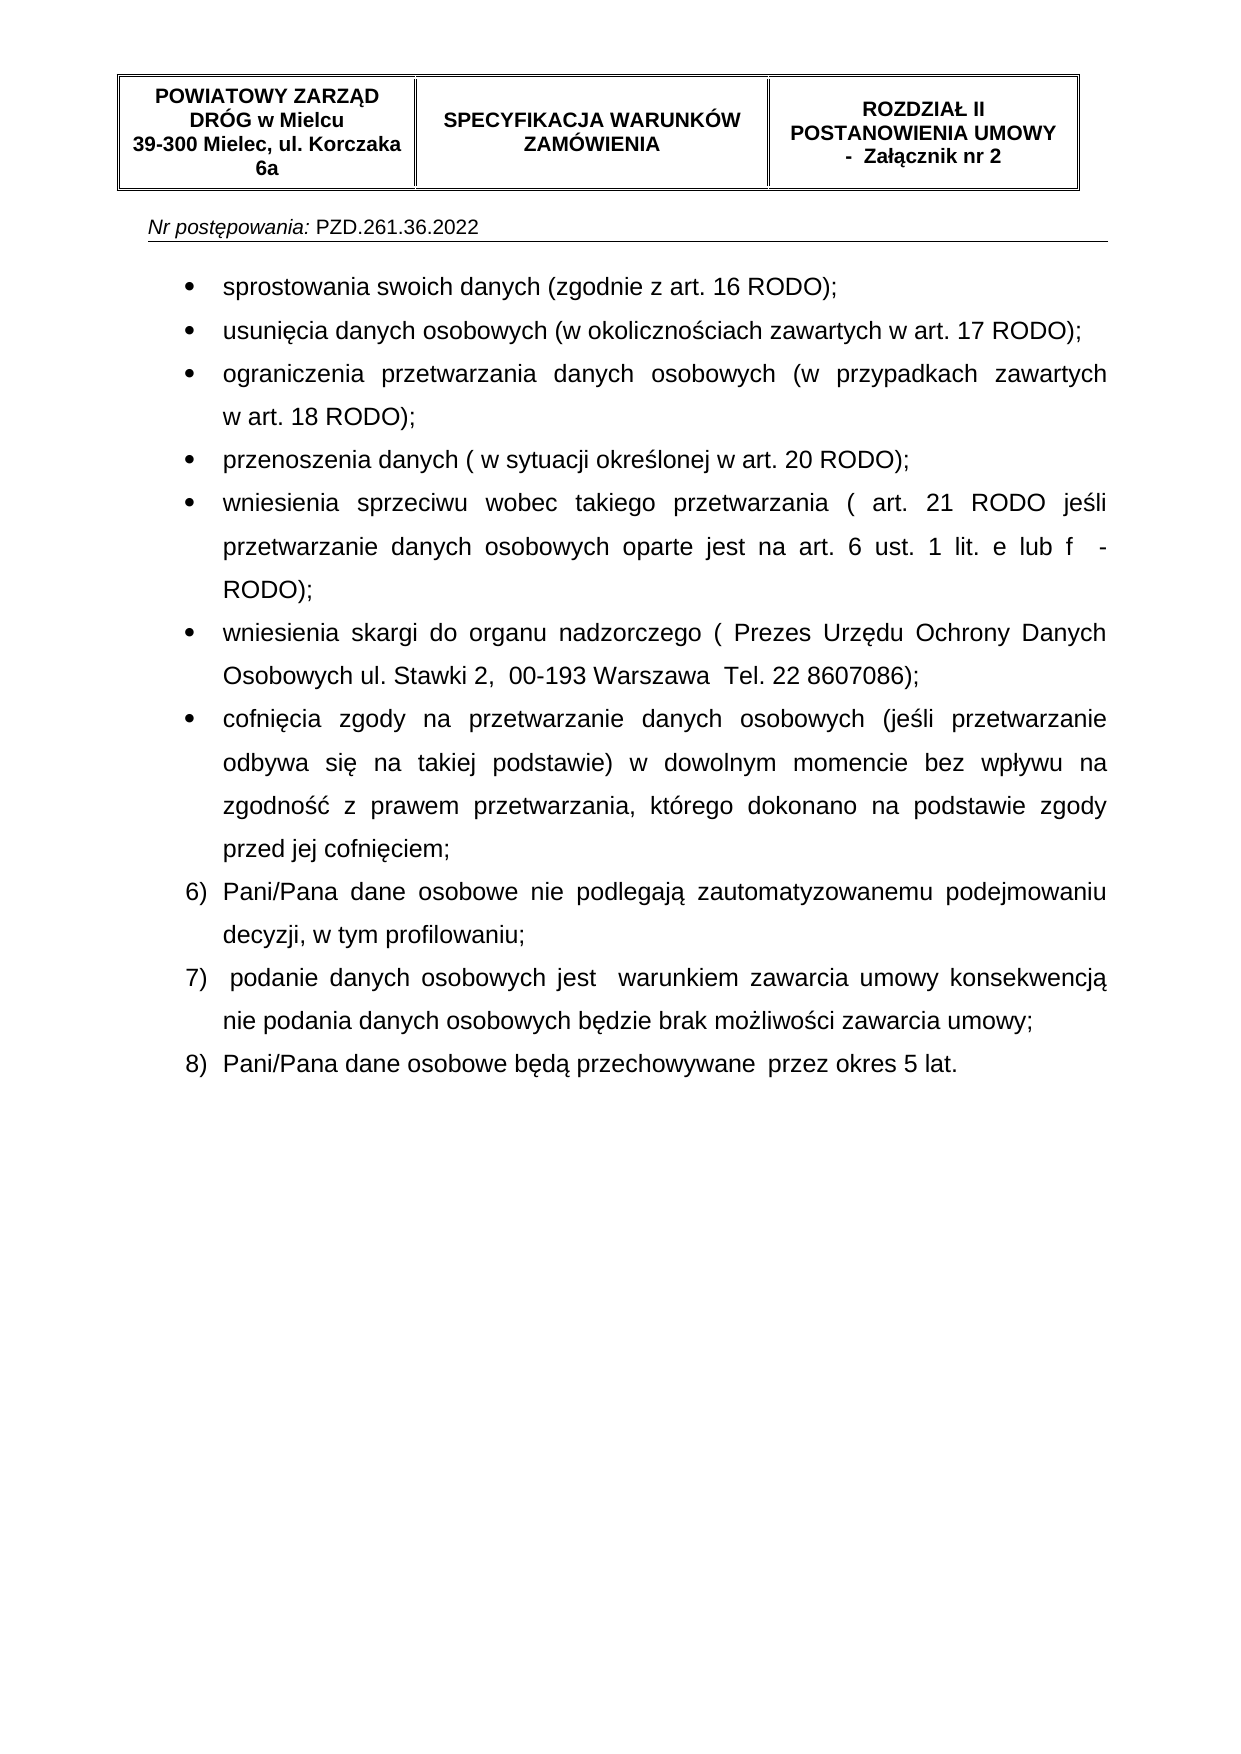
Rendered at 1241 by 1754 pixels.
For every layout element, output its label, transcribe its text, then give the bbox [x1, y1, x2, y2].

list podanie danych osobowych jest warunkiem zawarcia umowy konsekwencją nie podania danych osobowych będzie brak możliwości zawarcia umowy; [185, 963, 1108, 1035]
list ograniczenia przetwarzania danych osobowych (w przypadkach zawartych w art. 18 RODO); [185, 359, 1108, 431]
list wniesienia sprzeciwu wobec takiego przetwarzania ( art. 21 RODO jeśli przetwarzanie danych osobowych oparte jest na art. 6 ust. 1 lit. e lub f - RODO); [185, 488, 1108, 603]
list Pani/Pana dane osobowe będą przechowywane przez okres 5 lat. [185, 1049, 1108, 1078]
list sprostowania swoich danych (zgodnie z art. 16 RODO); [185, 272, 1108, 301]
list Pani/Pana dane osobowe nie podlegają zautomatyzowanemu podejmowaniu decyzji, w tym profilowaniu; [185, 877, 1108, 949]
list przenoszenia danych ( w sytuacji określonej w art. 20 RODO); [185, 445, 1108, 474]
list cofnięcia zgody na przetwarzanie danych osobowych (jeśli przetwarzanie odbywa się na takiej podstawie) w dowolnym momencie bez wpływu na zgodność z prawem przetwarzania, którego dokonano na podstawie zgody przed jej cofnięciem; [185, 704, 1108, 862]
list usunięcia danych osobowych (w okolicznościach zawartych w art. 17 RODO); [185, 316, 1108, 344]
list wniesienia skargi do organu nadzorczego ( Prezes Urzędu Ochrony Danych Osobowych ul. Stawki 2, 00-193 Warszawa Tel. 22 8607086); [185, 618, 1108, 690]
